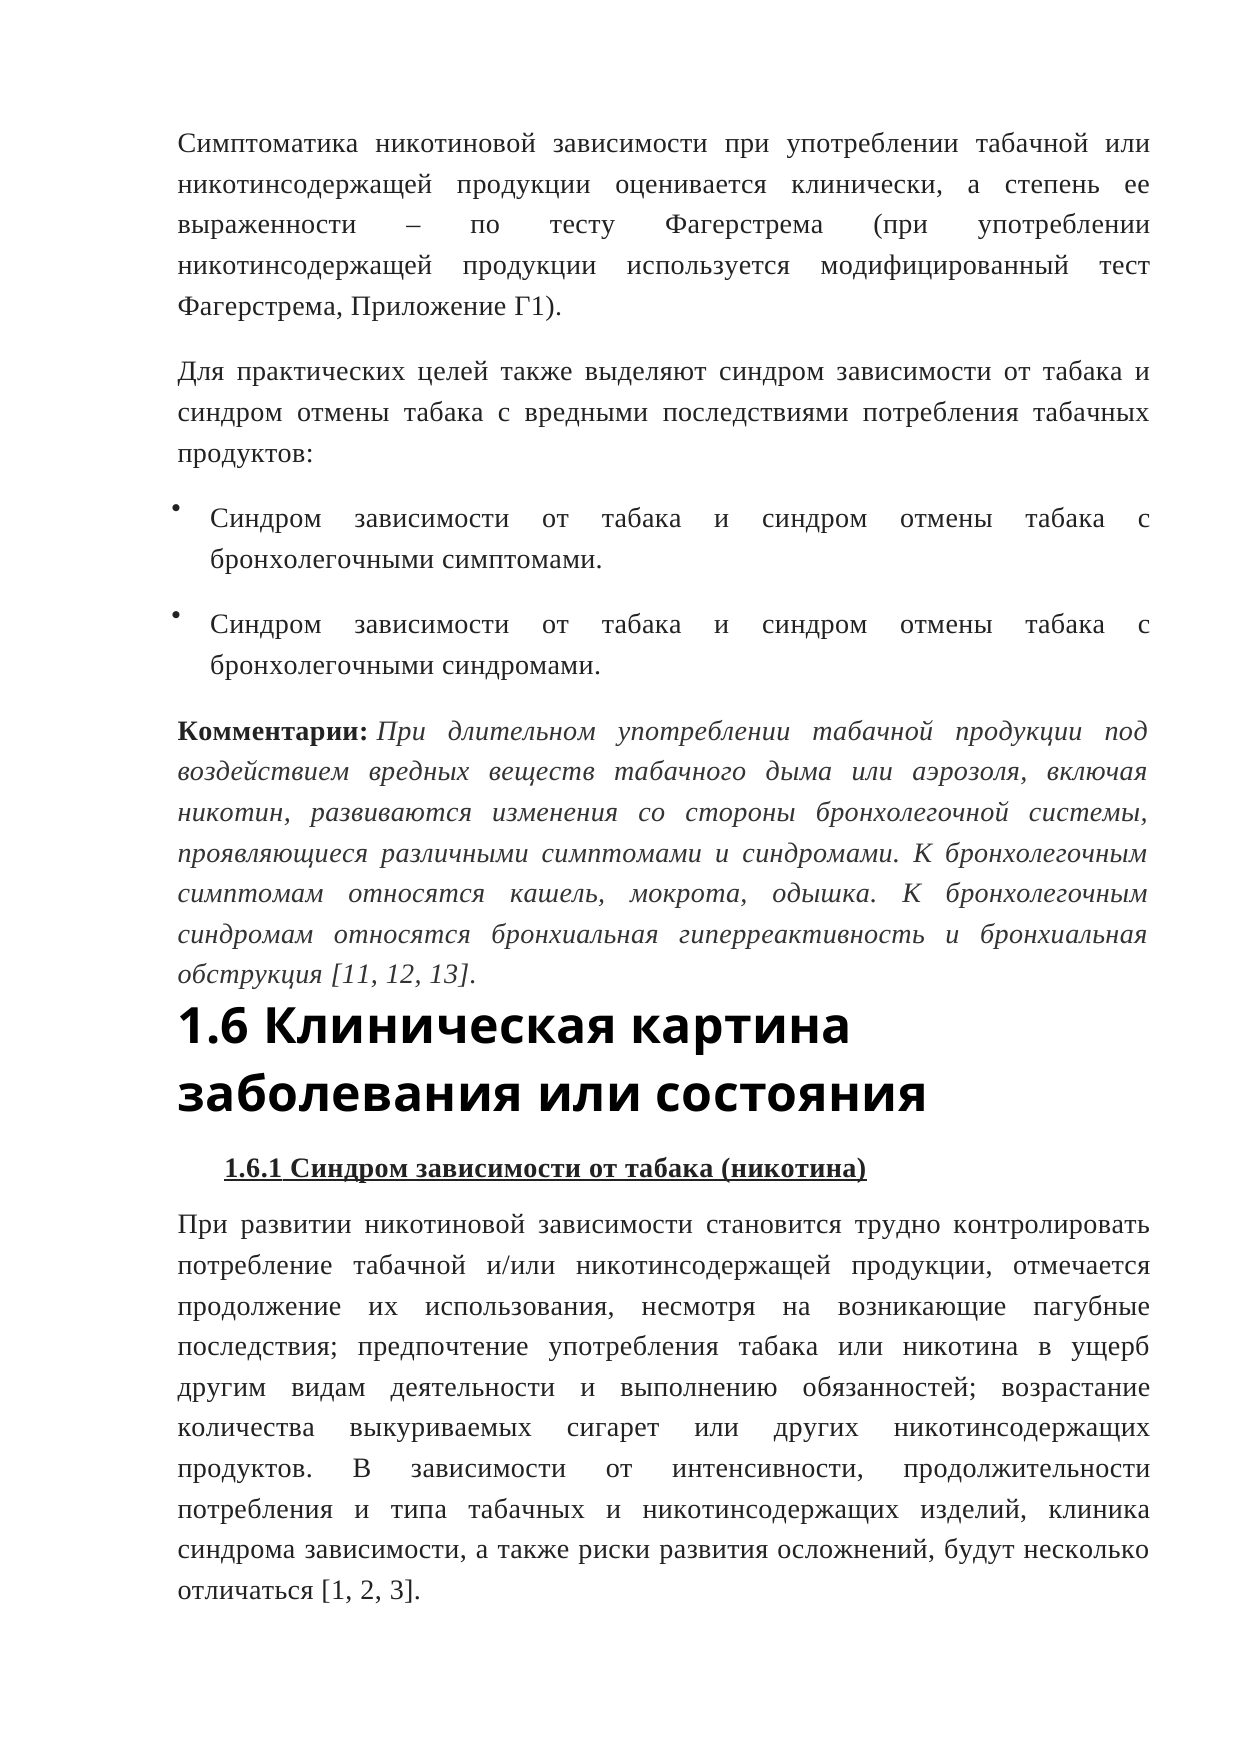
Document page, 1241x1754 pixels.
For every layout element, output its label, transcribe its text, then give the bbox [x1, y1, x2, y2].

text Комментарии: При длительном употреблении табачной продукции под воздействием вредных веществ табачного дыма или аэрозоля, включая никотин, развиваются изменения со стороны бронхолегочной системы, проявляющиеся различными симптомами и синдромами. К бронхолегочным симптомам относятся кашель, мокрота, одышка. К бронхолегочным синдромам относятся бронхиальная гиперреактивность и бронхиальная обструкция [11, 12, 13]. [177, 706, 1152, 990]
text При развитии никотиновой зависимости становится трудно контролировать потребление табачной и/или никотинсодержащей продукции, отмечается продолжение их использования, несмотря на возникающие пагубные последствия; предпочтение употребления табака или никотина в ущерб другим видам деятельности и выполнению обязанностей; возрастание количества выкуриваемых сигарет или других никотинсодержащих продуктов. В зависимости от интенсивности, продолжительности потребления и типа табачных и никотинсодержащих изделий, клиника синдрома зависимости, а также риски развития осложнений, будут несколько отличаться [1, 2, 3]. [177, 1199, 1152, 1605]
list Синдром зависимости от табака и синдром отмены табака с бронхолегочными синдромами. [172, 599, 1152, 681]
text 1.6 Клиническая картина заболевания или состояния [177, 990, 1152, 1126]
text Симптоматика никотиновой зависимости при употреблении табачной или никотинсодержащей продукции оценивается клинически, а степень ее выраженности – по тесту Фагерстрема (при употреблении никотинсодержащей продукции используется модифицированный тест Фагерстрема, Приложение Г1). [177, 118, 1152, 321]
text Для практических целей также выделяют синдром зависимости от табака и синдром отмены табака с вредными последствиями потребления табачных продуктов: [177, 346, 1152, 468]
text 1.6.1 Синдром зависимости от табака (никотина) [224, 1143, 1105, 1183]
list Синдром зависимости от табака и синдром отмены табака с бронхолегочными симптомами. [172, 493, 1152, 574]
